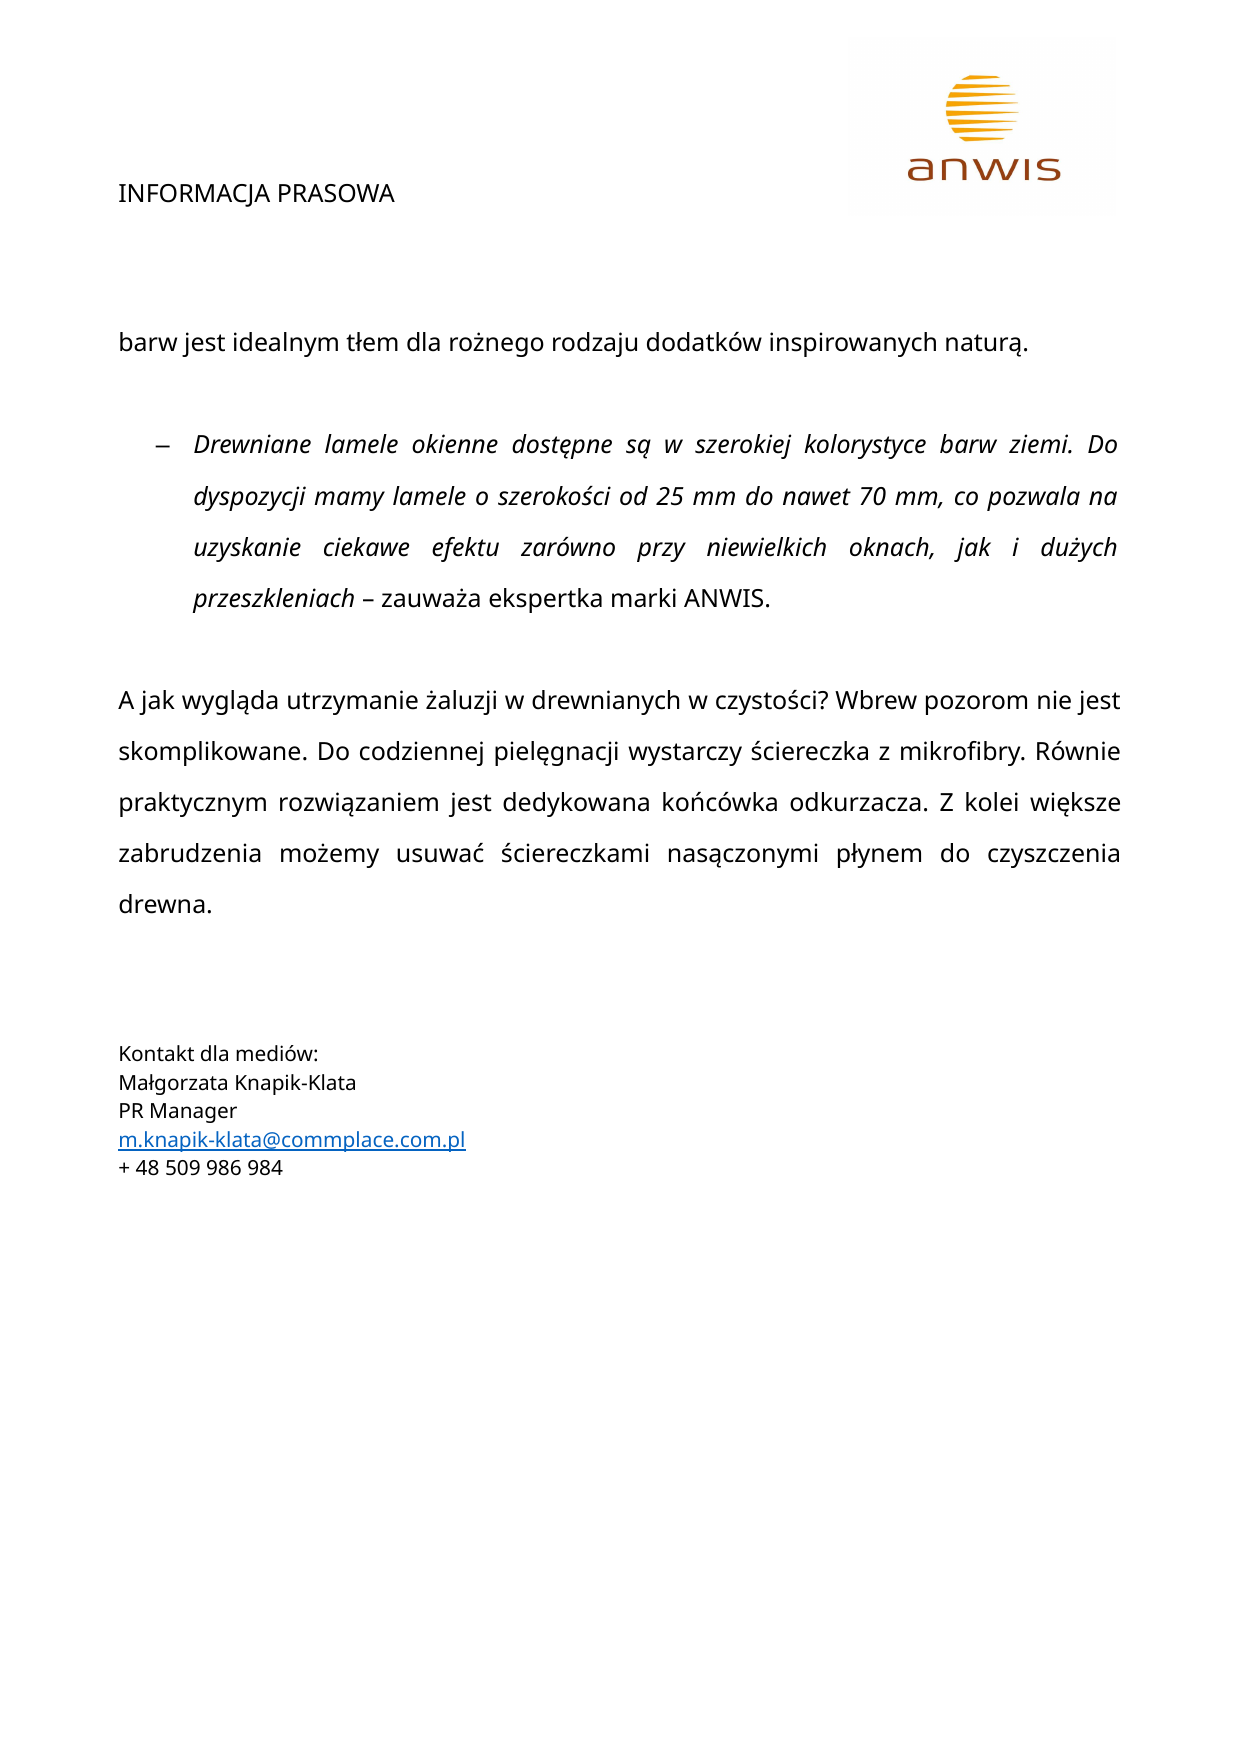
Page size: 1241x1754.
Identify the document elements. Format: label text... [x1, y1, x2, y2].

text Małgorzata Knapik-Klata [118, 1068, 1122, 1096]
picture [847, 37, 1117, 216]
text PR Manager [118, 1096, 1122, 1125]
text Kontakt dla mediów: [118, 1039, 1122, 1068]
text + 48 509 986 984 [118, 1153, 1122, 1182]
list Drewniane lamele okienne dostępne są w szerokiej kolorystyce barw ziemi. Do dyspozycji mamy lamele o szerokości od 25 mm do nawet 70 mm, co pozwala na uzyskanie ciekawe efektu zarówno przy niewielkich oknach, jak i dużych przeszkleniach – zauważa ekspertka marki ANWIS. [156, 427, 1122, 614]
text A jak wygląda utrzymanie żaluzji w drewnianych w czystości? Wbrew pozorom nie jest skomplikowane. Do codziennej pielęgnacji wystarczy ściereczka z mikrofibry. Równie praktycznym rozwiązaniem jest dedykowana końcówka odkurzacza. Z kolei większe zabrudzenia możemy usuwać ściereczkami nasączonymi płynem do czyszczenia drewna. [118, 682, 1122, 921]
text m.knapik-klata@commplace.com.pl [118, 1125, 1122, 1153]
